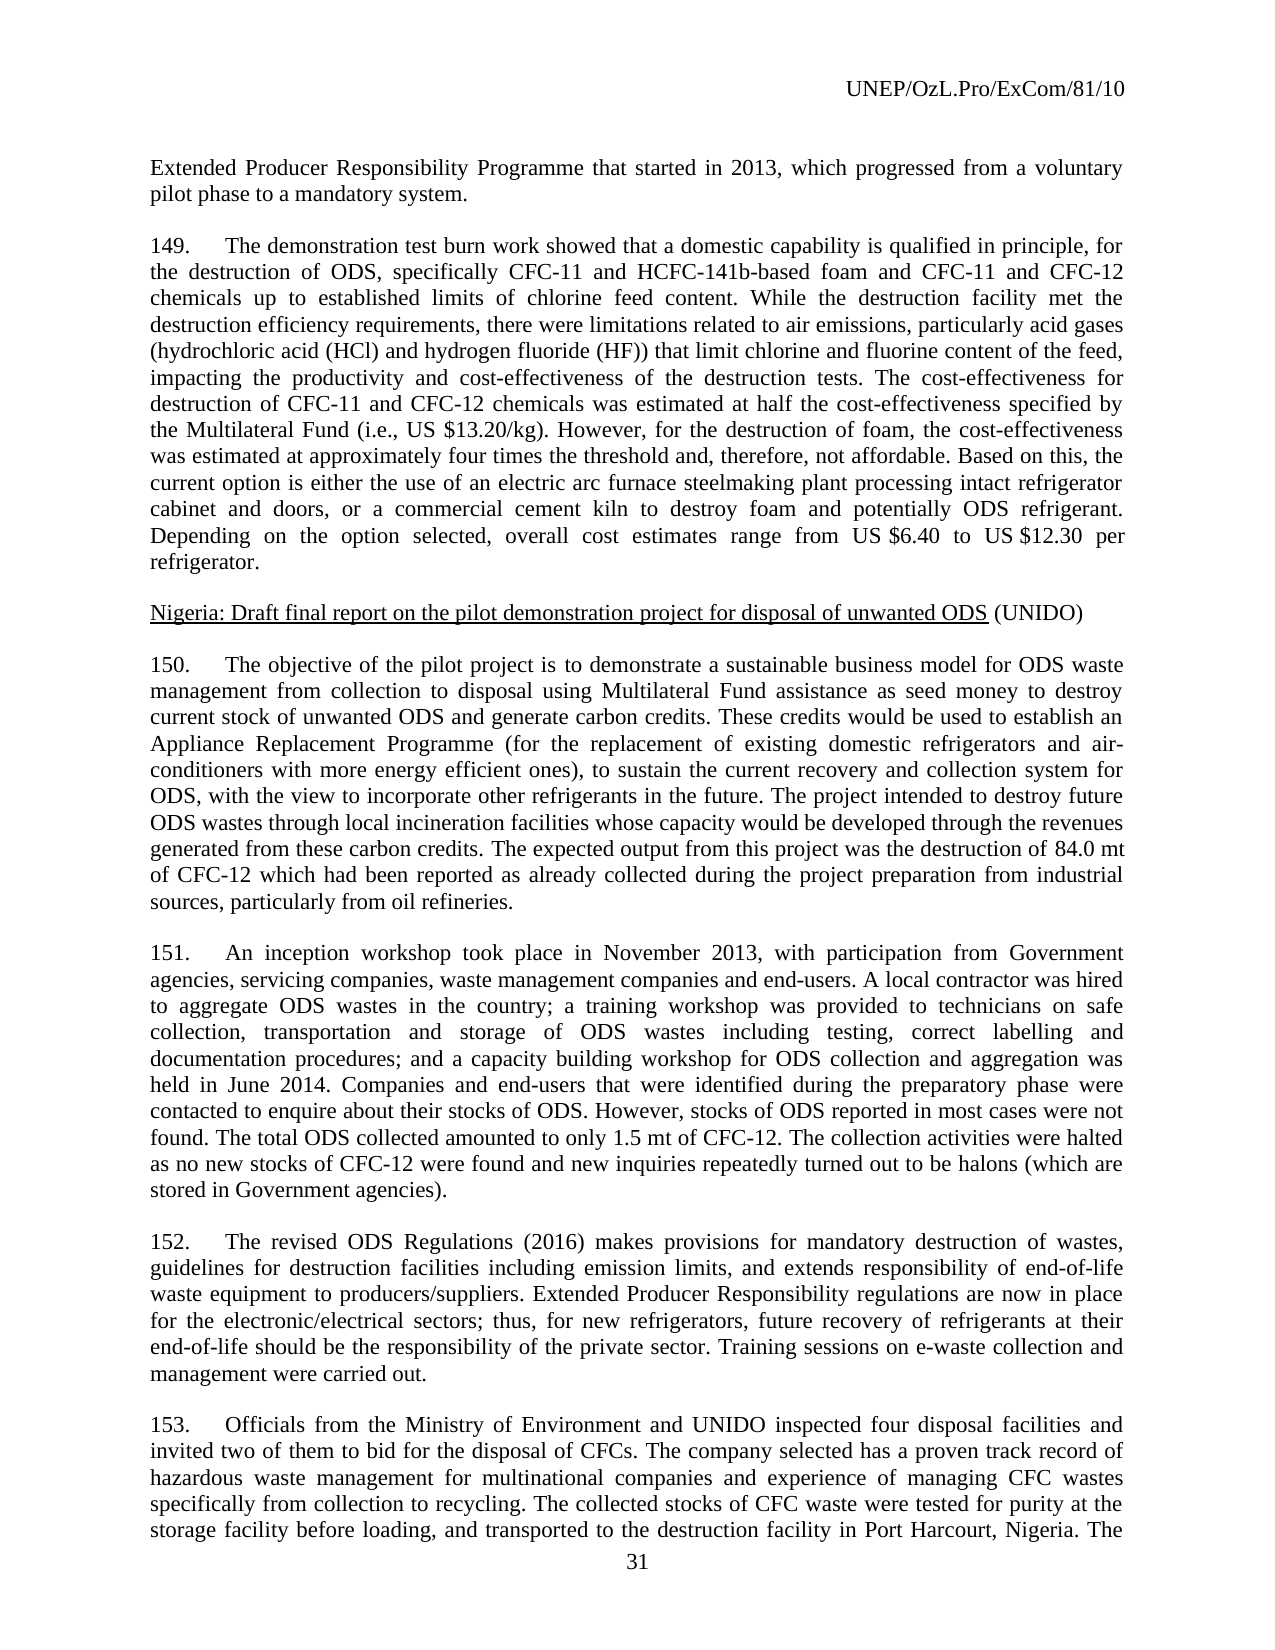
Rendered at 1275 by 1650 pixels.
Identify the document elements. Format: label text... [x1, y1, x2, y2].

text Nigeria: Draft final report on the pilot demonstration project for disposal of unwanted ODS (UNIDO) [150, 599, 1125, 626]
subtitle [150, 154, 1125, 207]
subtitle The demonstration test burn work showed that a domestic capability is qualified in principle, for the destruction of ODS, specifically CFC-11 and HCFC-141b-based foam and CFC-11 and CFC-12 chemicals up to established limits of chlorine feed content. While the destruction facility met the destruction efficiency requirements, there were limitations related to air emissions, particularly acid gases (hydrochloric acid (HCl) and hydrogen fluoride (HF)) that limit chlorine and fluorine content of the feed, impacting the productivity and cost-effectiveness of the destruction tests. The cost-effectiveness for destruction of CFC-11 and CFC-12 chemicals was estimated at half the cost-effectiveness specified by the Multilateral Fund (i.e., US $13.20/kg). However, for the destruction of foam, the cost-effectiveness was estimated at approximately four times the threshold and, therefore, not affordable. Based on this, the current option is either the use of an electric arc furnace steelmaking plant processing intact refrigerator cabinet and doors, or a commercial cement kiln to destroy foam and potentially ODS refrigerant. Depending on the option selected, overall cost estimates range from US $6.40 to US $12.30 per refrigerator. [150, 232, 1125, 574]
subtitle The objective of the pilot project is to demonstrate a sustainable business model for ODS waste management from collection to disposal using Multilateral Fund assistance as seed money to destroy current stock of unwanted ODS and generate carbon credits. These credits would be used to establish an Appliance Replacement Programme (for the replacement of existing domestic refrigerators and air-conditioners with more energy efficient ones), to sustain the current recovery and collection system for ODS, with the view to incorporate other refrigerants in the future. The project intended to destroy future ODS wastes through local incineration facilities whose capacity would be developed through the revenues generated from these carbon credits. The expected output from this project was the destruction of 84.0 mt of CFC-12 which had been reported as already collected during the project preparation from industrial sources, particularly from oil refineries. [150, 651, 1125, 914]
subtitle The revised ODS Regulations (2016) makes provisions for mandatory destruction of wastes, guidelines for destruction facilities including emission limits, and extends responsibility of end-of-life waste equipment to producers/suppliers. Extended Producer Responsibility regulations are now in place for the electronic/electrical sectors; thus, for new refrigerators, future recovery of refrigerants at their end-of-life should be the responsibility of the private sector. Training sessions on e-waste collection and management were carried out. [150, 1228, 1125, 1386]
subtitle An inception workshop took place in November 2013, with participation from Government agencies, servicing companies, waste management companies and end-users. A local contractor was hired to aggregate ODS wastes in the country; a training workshop was provided to technicians on safe collection, transportation and storage of ODS wastes including testing, correct labelling and documentation procedures; and a capacity building workshop for ODS collection and aggregation was held in June 2014. Companies and end-users that were identified during the preparatory phase were contacted to enquire about their stocks of ODS. However, stocks of ODS reported in most cases were not found. The total ODS collected amounted to only 1.5 mt of CFC-12. The collection activities were halted as no new stocks of CFC-12 were found and new inquiries repeatedly turned out to be halons (which are stored in Government agencies). [150, 939, 1125, 1203]
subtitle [150, 1411, 1125, 1543]
